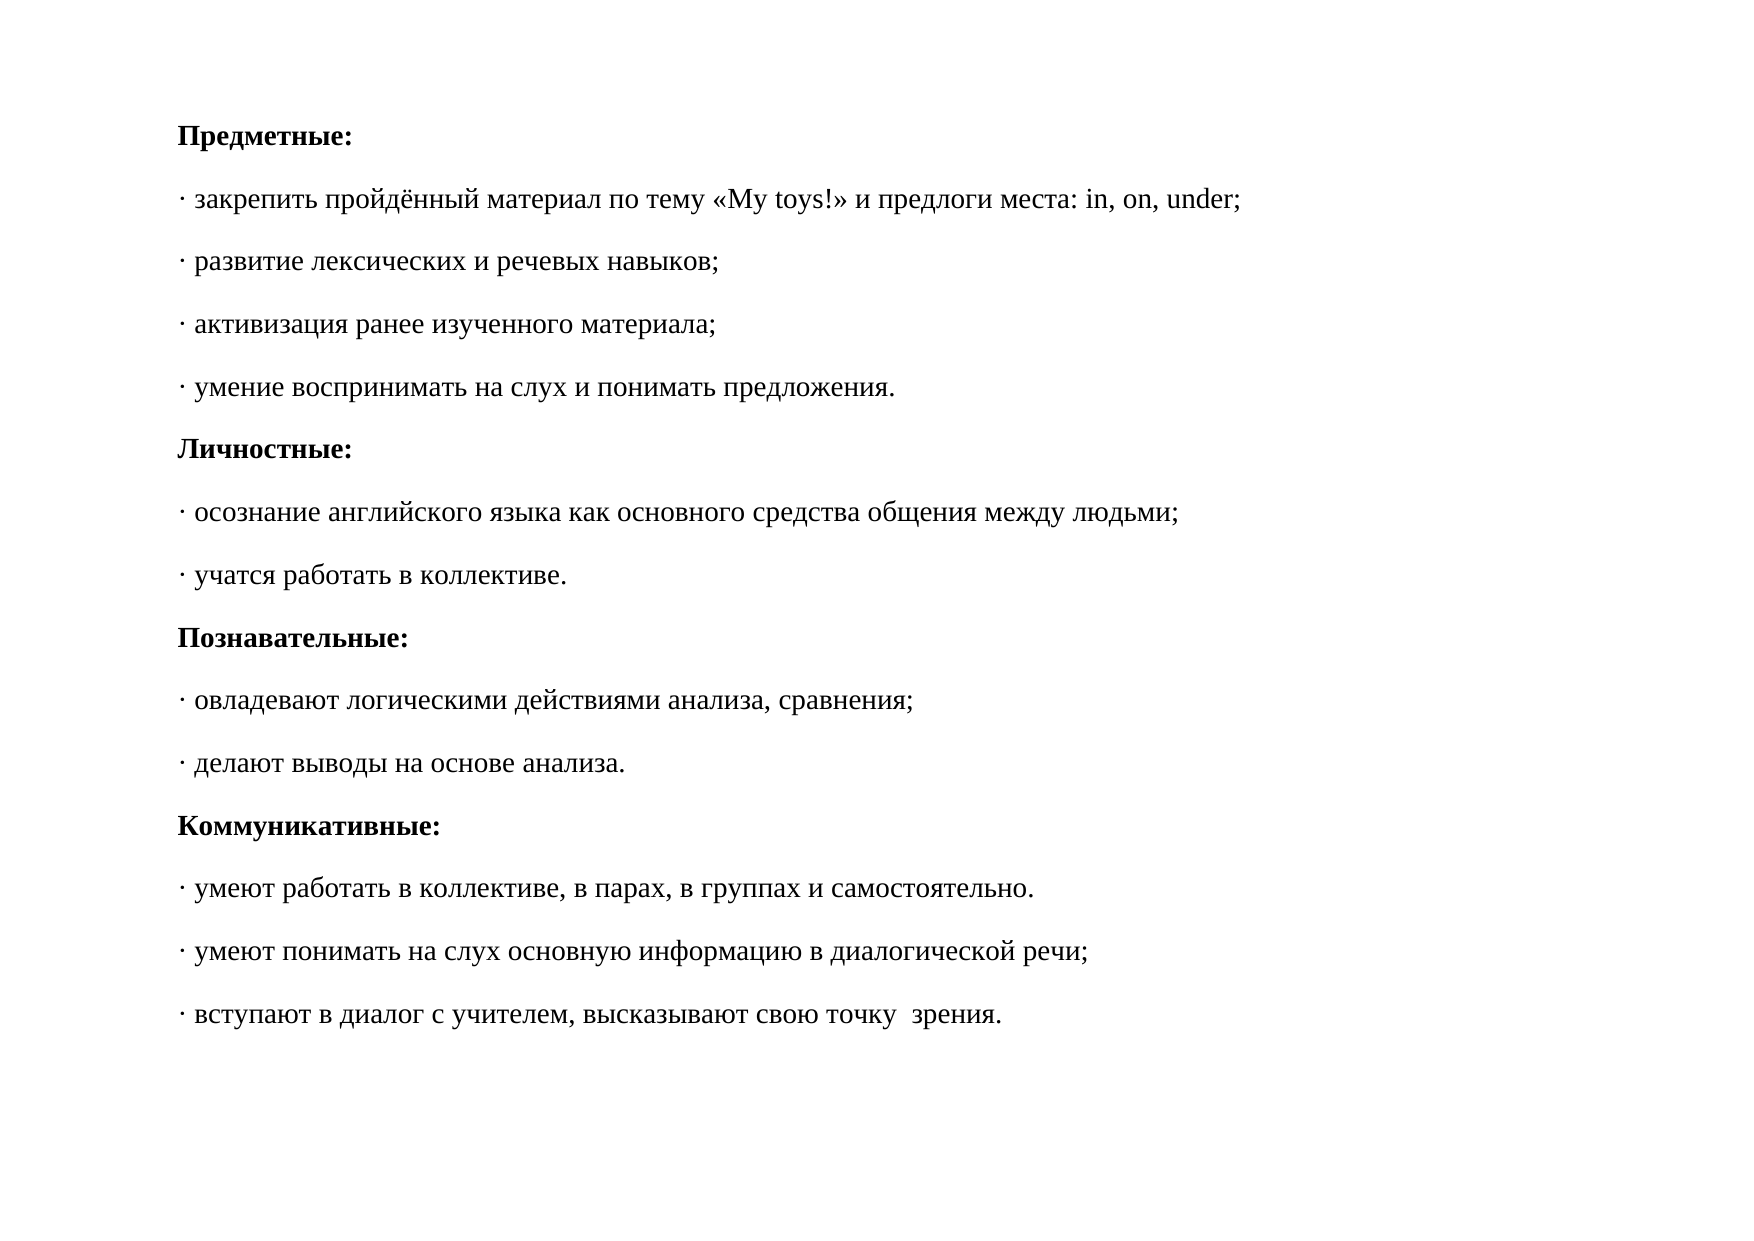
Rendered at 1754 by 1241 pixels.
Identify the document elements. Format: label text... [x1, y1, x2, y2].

text · активизация ранее изученного материала; [177, 306, 1665, 340]
text · умеют понимать на слух основную информацию в диалогической речи; [177, 933, 1665, 967]
text · делают выводы на основе анализа. [177, 745, 1665, 779]
text Предметные: [177, 118, 1665, 152]
text · овладевают логическими действиями анализа, сравнения; [177, 682, 1665, 716]
text · закрепить пройдённый материал по тему «My toys!» и предлоги места: in, on, under; [177, 181, 1665, 214]
text · развитие лексических и речевых навыков; [177, 243, 1665, 277]
text · умеют работать в коллективе, в парах, в группах и самостоятельно. [177, 871, 1665, 904]
text · вступают в диалог с учителем, высказывают свою точку зрения. [177, 996, 1665, 1029]
text · умение воспринимать на слух и понимать предложения. [177, 369, 1665, 402]
text Познавательные: [177, 620, 1665, 653]
text Личностные: [177, 432, 1665, 465]
text · учатся работать в коллективе. [177, 557, 1665, 591]
text Коммуникативные: [177, 808, 1665, 841]
text · осознание английского языка как основного средства общения между людьми; [177, 494, 1665, 528]
